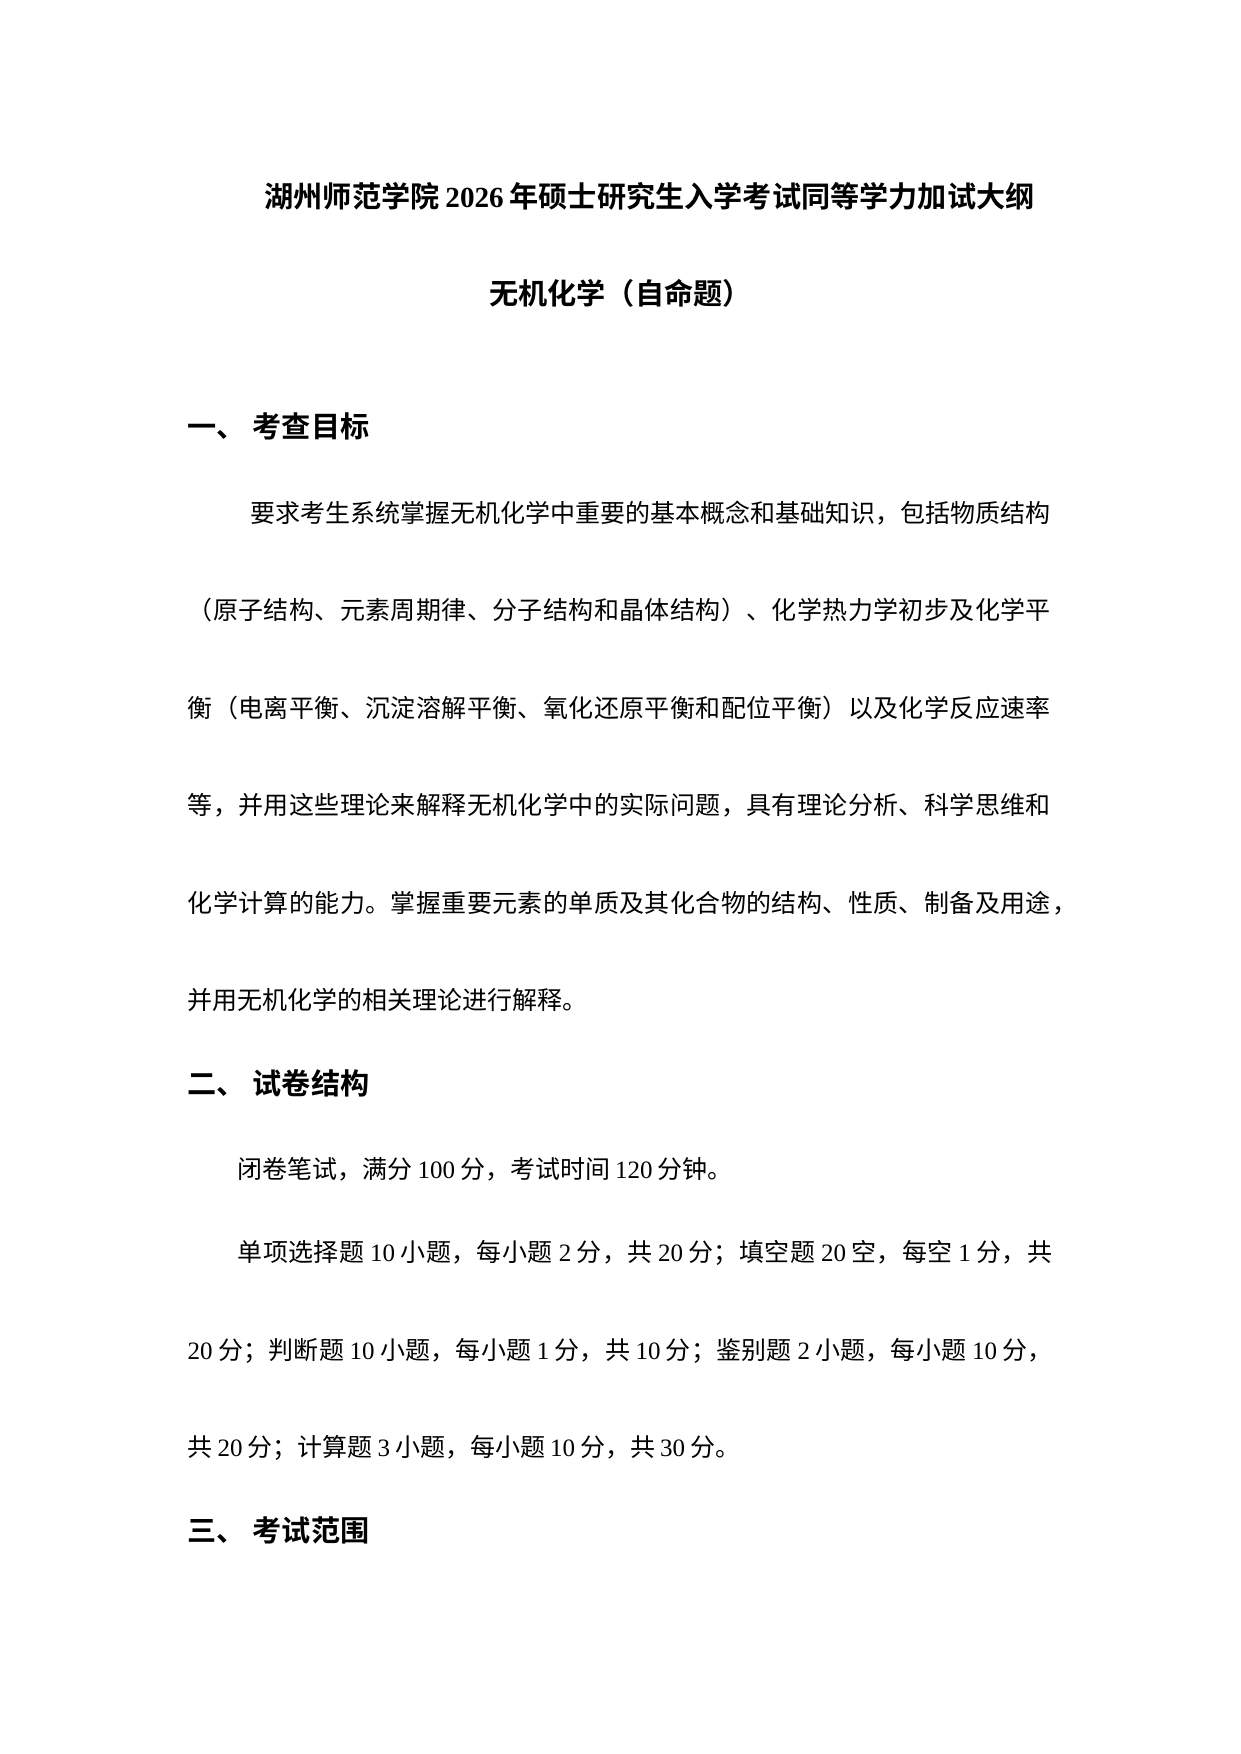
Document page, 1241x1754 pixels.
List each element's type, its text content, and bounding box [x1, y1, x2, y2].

subtitle 考试范围 [187, 1497, 1053, 1562]
text 要求考生系统掌握无机化学中重要的基本概念和基础知识，包括物质结构（原子结构、元素周期律、分子结构和晶体结构）、化学热力学初步及化学平衡（电离平衡、沉淀溶解平衡、氧化还原平衡和配位平衡）以及化学反应速率等，并用这些理论来解释无机化学中的实际问题，具有理论分析、科学思维和化学计算的能力。掌握重要元素的单质及其化合物的结构、性质、制备及用途，并用无机化学的相关理论进行解释。 [187, 479, 1053, 1031]
text 闭卷笔试，满分100分，考试时间120分钟。 [187, 1135, 1053, 1200]
subtitle 考查目标 [187, 392, 1053, 457]
subtitle 试卷结构 [187, 1049, 1053, 1114]
title 湖州师范学院2026年硕士研究生入学考试同等学力加试大纲 无机化学（自命题） [187, 162, 1053, 324]
text 单项选择题10小题，每小题2分，共20分；填空题20空，每空1分，共20分；判断题10小题，每小题1分，共10分；鉴别题2小题，每小题10分，共20分；计算题3小题，每小题10分，共30分。 [187, 1218, 1053, 1478]
